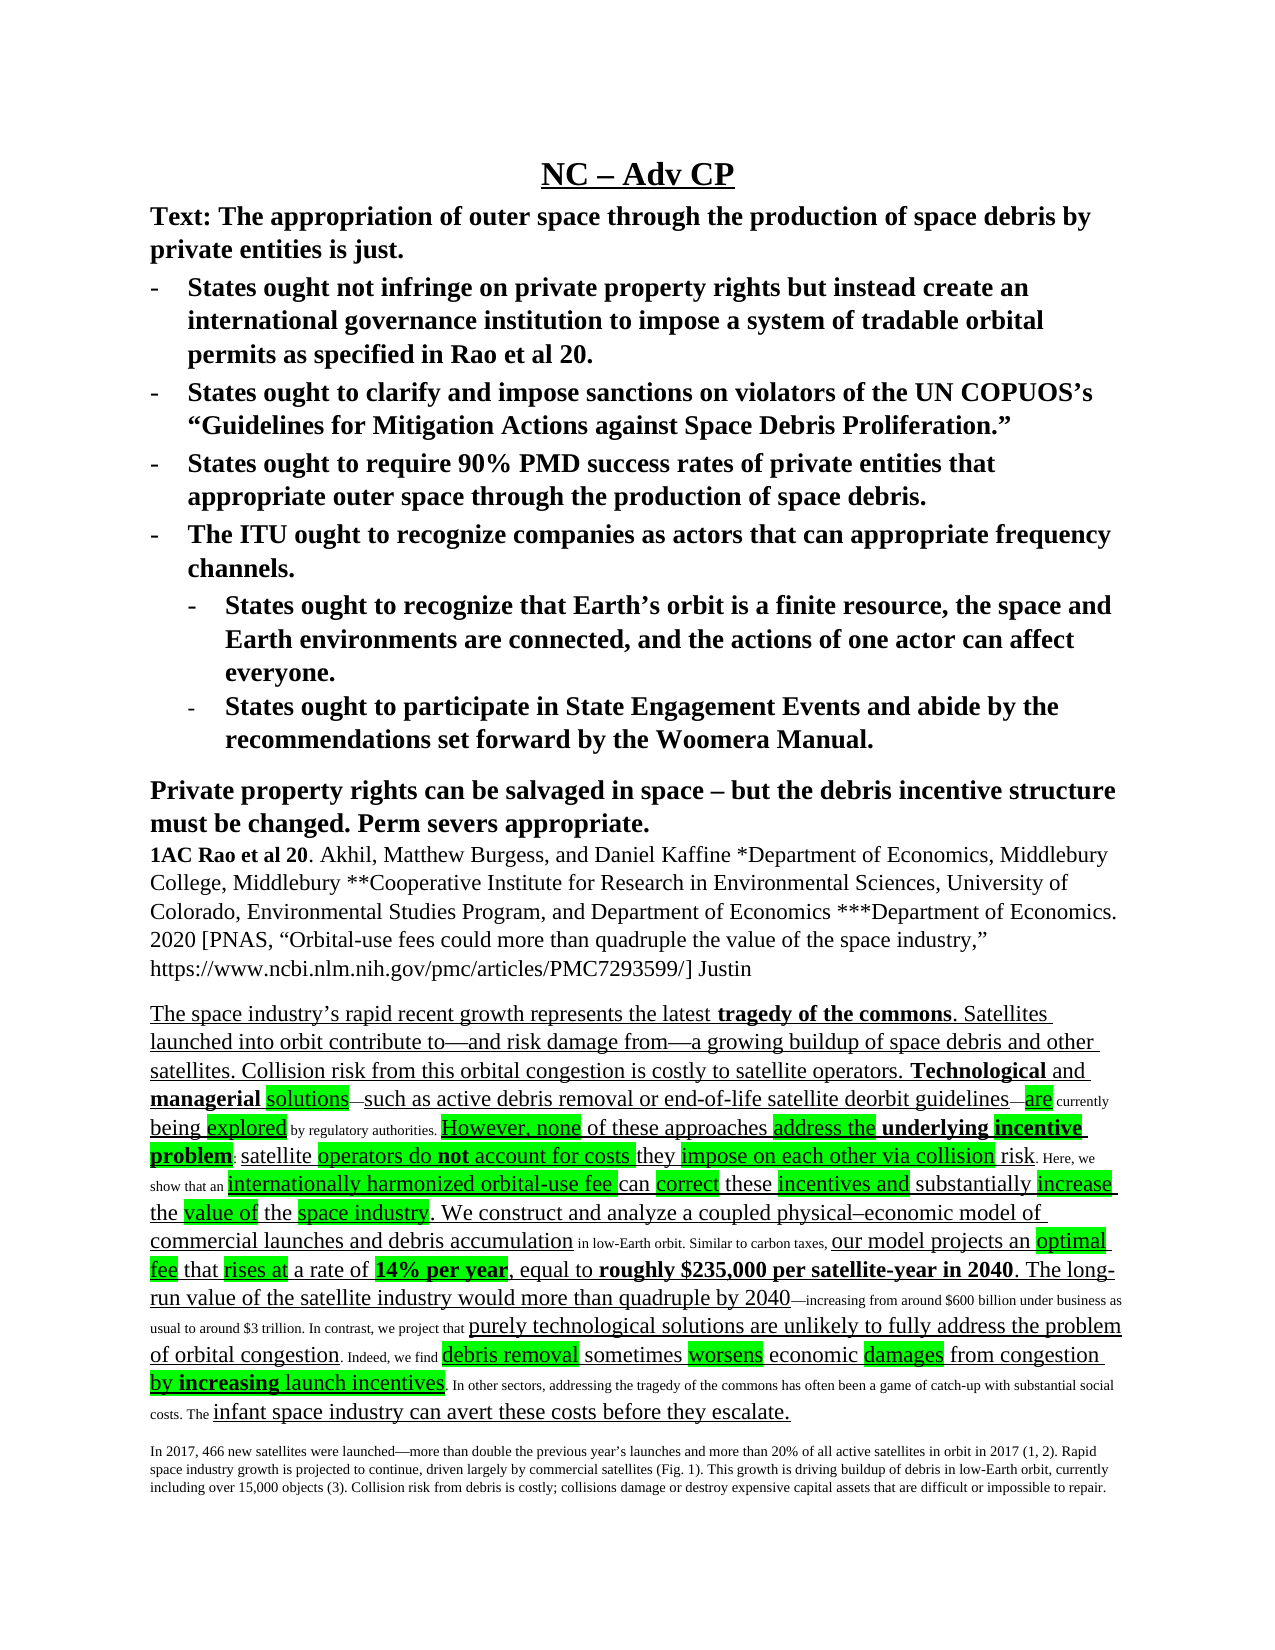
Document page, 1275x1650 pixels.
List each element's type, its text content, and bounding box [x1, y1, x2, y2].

subtitle Text: The appropriation of outer space through the production of space debris by private entities is just. [150, 200, 1125, 264]
text The space industry’s rapid recent growth represents the latest tragedy of the commons. Satellites launched into orbit contribute to—and risk damage from—a growing buildup of space debris and other satellites. Collision risk from this orbital congestion is costly to satellite operators. Technological and managerial solutions—such as active debris removal or end-of-life satellite deorbit guidelines—are currently being explored by regulatory authorities. However, none of these approaches address the underlying incentive problem: satellite operators do not account for costs they impose on each other via collision risk. Here, we show that an internationally harmonized orbital-use fee can correct these incentives and substantially increase the value of the space industry. We construct and analyze a coupled physical–economic model of commercial launches and debris accumulation in low-Earth orbit. Similar to carbon taxes, our model projects an optimal fee that rises at a rate of 14% per year, equal to roughly $235,000 per satellite-year in 2040. The long-run value of the satellite industry would more than quadruple by 2040—increasing from around $600 billion under business as usual to around $3 trillion. In contrast, we project that purely technological solutions are unlikely to fully address the problem of orbital congestion. Indeed, we find debris removal sometimes worsens economic damages from congestion by increasing launch incentives. In other sectors, addressing the tragedy of the commons has often been a game of catch-up with substantial social costs. The infant space industry can avert these costs before they escalate. [150, 1000, 1125, 1424]
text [150, 1443, 1125, 1496]
subtitle States ought not infringe on private property rights but instead create an international governance institution to impose a system of tradable orbital permits as specified in Rao et al 20. [150, 271, 1125, 369]
subtitle The ITU ought to recognize companies as actors that can appropriate frequency channels. [150, 518, 1125, 583]
subtitle States ought to require 90% PMD success rates of private entities that appropriate outer space through the production of space debris. [150, 447, 1125, 512]
subtitle States ought to clarify and impose sanctions on violators of the UN COPUOS’s “Guidelines for Mitigation Actions against Space Debris Proliferation.” [150, 376, 1125, 440]
list States ought to participate in State Engagement Events and abide by the recommendations set forward by the Woomera Manual. [187, 690, 1125, 755]
text 1AC Rao et al 20. Akhil, Matthew Burgess, and Daniel Kaffine *Department of Economics, Middlebury College, Middlebury **Cooperative Institute for Research in Environmental Sciences, University of Colorado, Environmental Studies Program, and Department of Economics ***Department of Economics. 2020 [PNAS, “Orbital-use fees could more than quadruple the value of the space industry,” https://www.ncbi.nlm.nih.gov/pmc/articles/PMC7293599/] Justin [150, 841, 1125, 981]
subtitle States ought to recognize that Earth’s orbit is a finite resource, the space and Earth environments are connected, and the actions of one actor can affect everyone. [187, 589, 1125, 688]
subtitle NC – Adv CP [150, 154, 1125, 192]
subtitle Private property rights can be salvaged in space – but the debris incentive structure must be changed. Perm severs appropriate. [150, 774, 1125, 838]
